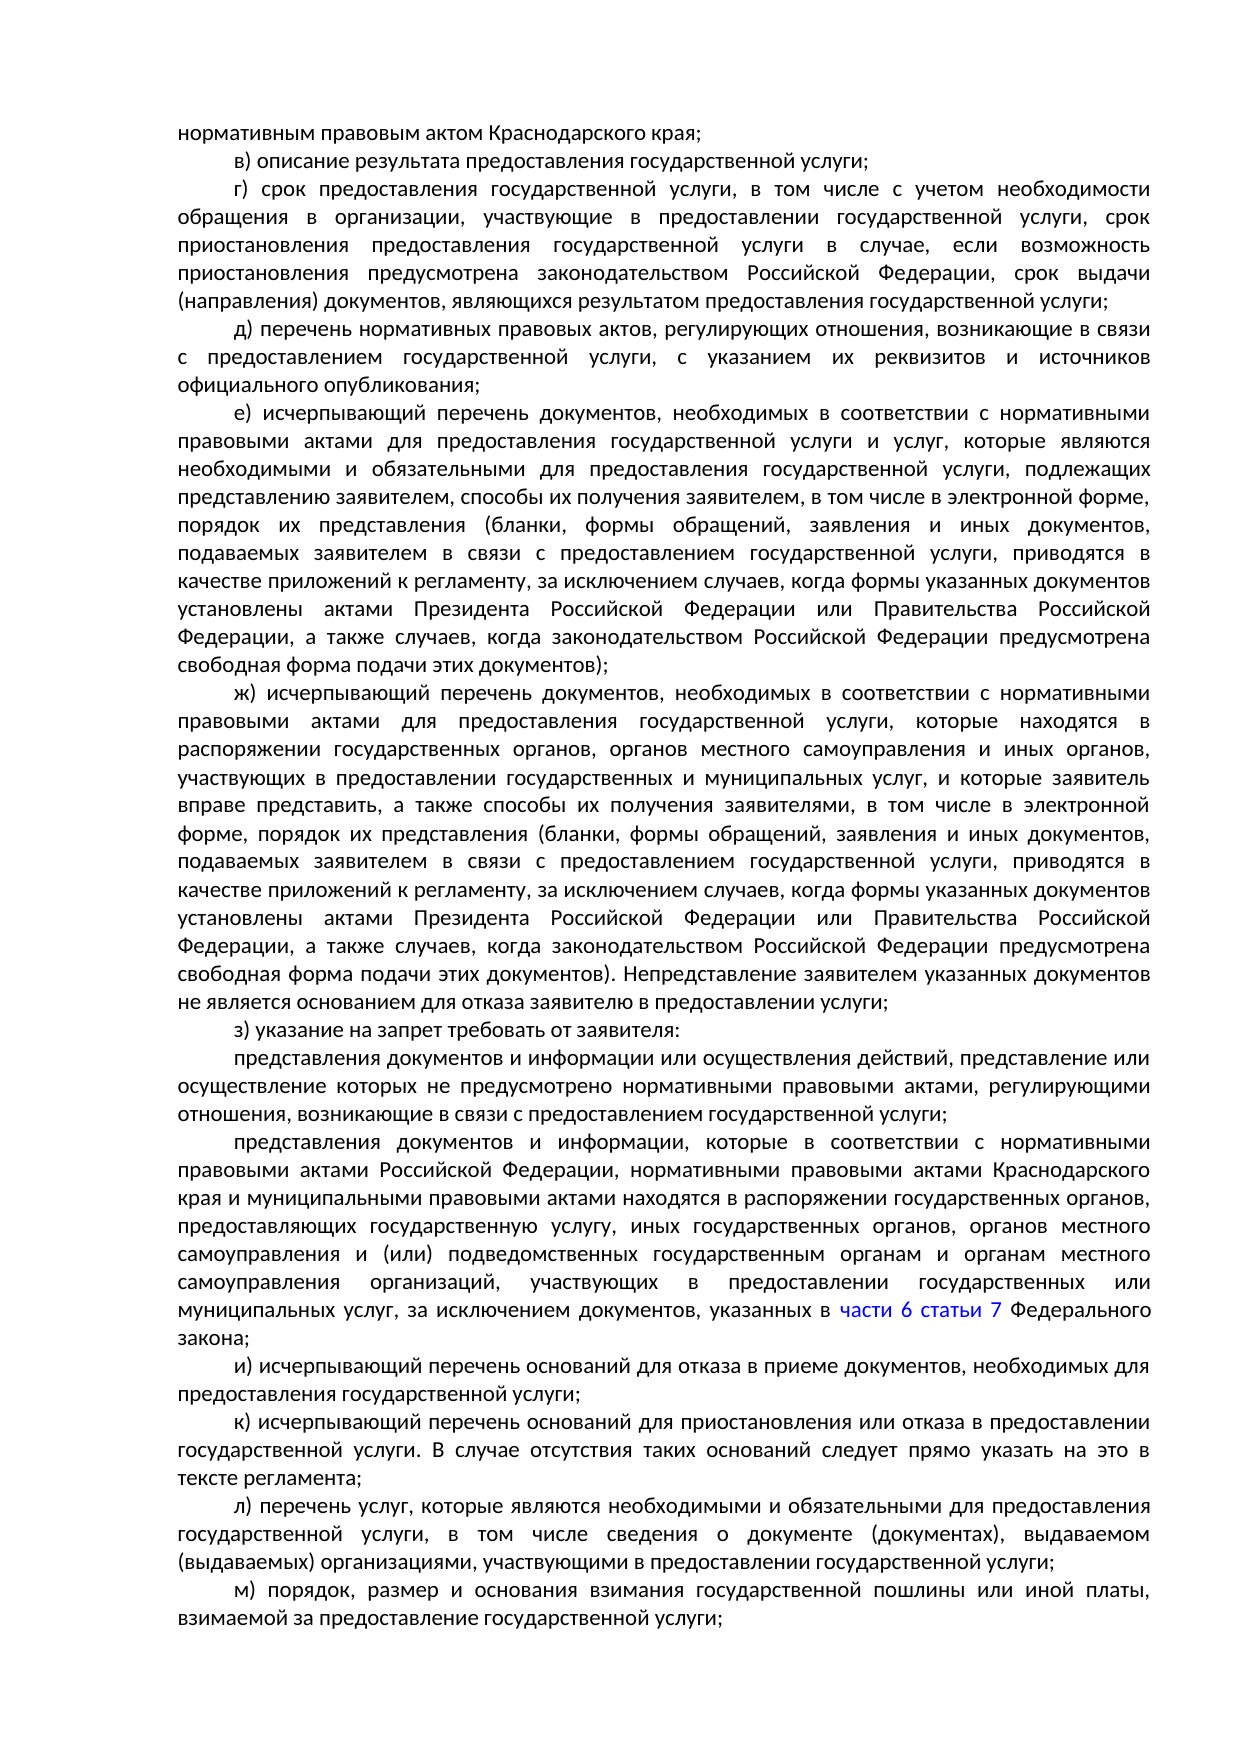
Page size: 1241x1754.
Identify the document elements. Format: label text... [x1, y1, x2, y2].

text в) описание результата предоставления государственной услуги; [177, 146, 1152, 174]
text г) срок предоставления государственной услуги, в том числе с учетом необходимости обращения в организации, участвующие в предоставлении государственной услуги, срок приостановления предоставления государственной услуги в случае, если возможность приостановления предусмотрена законодательством Российской Федерации, срок выдачи (направления) документов, являющихся результатом предоставления государственной услуги; [177, 174, 1152, 314]
text м) порядок, размер и основания взимания государственной пошлины или иной платы, взимаемой за предоставление государственной услуги; [177, 1575, 1152, 1631]
text ж) исчерпывающий перечень документов, необходимых в соответствии с нормативными правовыми актами для предоставления государственной услуги, которые находятся в распоряжении государственных органов, органов местного самоуправления и иных органов, участвующих в предоставлении государственных и муниципальных услуг, и которые заявитель вправе представить, а также способы их получения заявителями, в том числе в электронной форме, порядок их представления (бланки, формы обращений, заявления и иных документов, подаваемых заявителем в связи с предоставлением государственной услуги, приводятся в качестве приложений к регламенту, за исключением случаев, когда формы указанных документов установлены актами Президента Российской Федерации или Правительства Российской Федерации, а также случаев, когда законодательством Российской Федерации предусмотрена свободная форма подачи этих документов). Непредставление заявителем указанных документов не является основанием для отказа заявителю в предоставлении услуги; [177, 678, 1152, 1015]
text з) указание на запрет требовать от заявителя: [177, 1015, 1152, 1043]
text д) перечень нормативных правовых актов, регулирующих отношения, возникающие в связи с предоставлением государственной услуги, с указанием их реквизитов и источников официального опубликования; [177, 314, 1152, 398]
text и) исчерпывающий перечень оснований для отказа в приеме документов, необходимых для предоставления государственной услуги; [177, 1351, 1152, 1407]
text представления документов и информации или осуществления действий, представление или осуществление которых не предусмотрено нормативными правовыми актами, регулирующими отношения, возникающие в связи с предоставлением государственной услуги; [177, 1043, 1152, 1127]
text л) перечень услуг, которые являются необходимыми и обязательными для предоставления государственной услуги, в том числе сведения о документе (документах), выдаваемом (выдаваемых) организациями, участвующими в предоставлении государственной услуги; [177, 1491, 1152, 1575]
text к) исчерпывающий перечень оснований для приостановления или отказа в предоставлении государственной услуги. В случае отсутствия таких оснований следует прямо указать на это в тексте регламента; [177, 1407, 1152, 1491]
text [177, 118, 1152, 146]
text е) исчерпывающий перечень документов, необходимых в соответствии с нормативными правовыми актами для предоставления государственной услуги и услуг, которые являются необходимыми и обязательными для предоставления государственной услуги, подлежащих представлению заявителем, способы их получения заявителем, в том числе в электронной форме, порядок их представления (бланки, формы обращений, заявления и иных документов, подаваемых заявителем в связи с предоставлением государственной услуги, приводятся в качестве приложений к регламенту, за исключением случаев, когда формы указанных документов установлены актами Президента Российской Федерации или Правительства Российской Федерации, а также случаев, когда законодательством Российской Федерации предусмотрена свободная форма подачи этих документов); [177, 398, 1152, 678]
text представления документов и информации, которые в соответствии с нормативными правовыми актами Российской Федерации, нормативными правовыми актами Краснодарского края и муниципальными правовыми актами находятся в распоряжении государственных органов, предоставляющих государственную услугу, иных государственных органов, органов местного самоуправления и (или) подведомственных государственным органам и органам местного самоуправления организаций, участвующих в предоставлении государственных или муниципальных услуг, за исключением документов, указанных в части 6 статьи 7 Федерального закона; [177, 1127, 1152, 1351]
